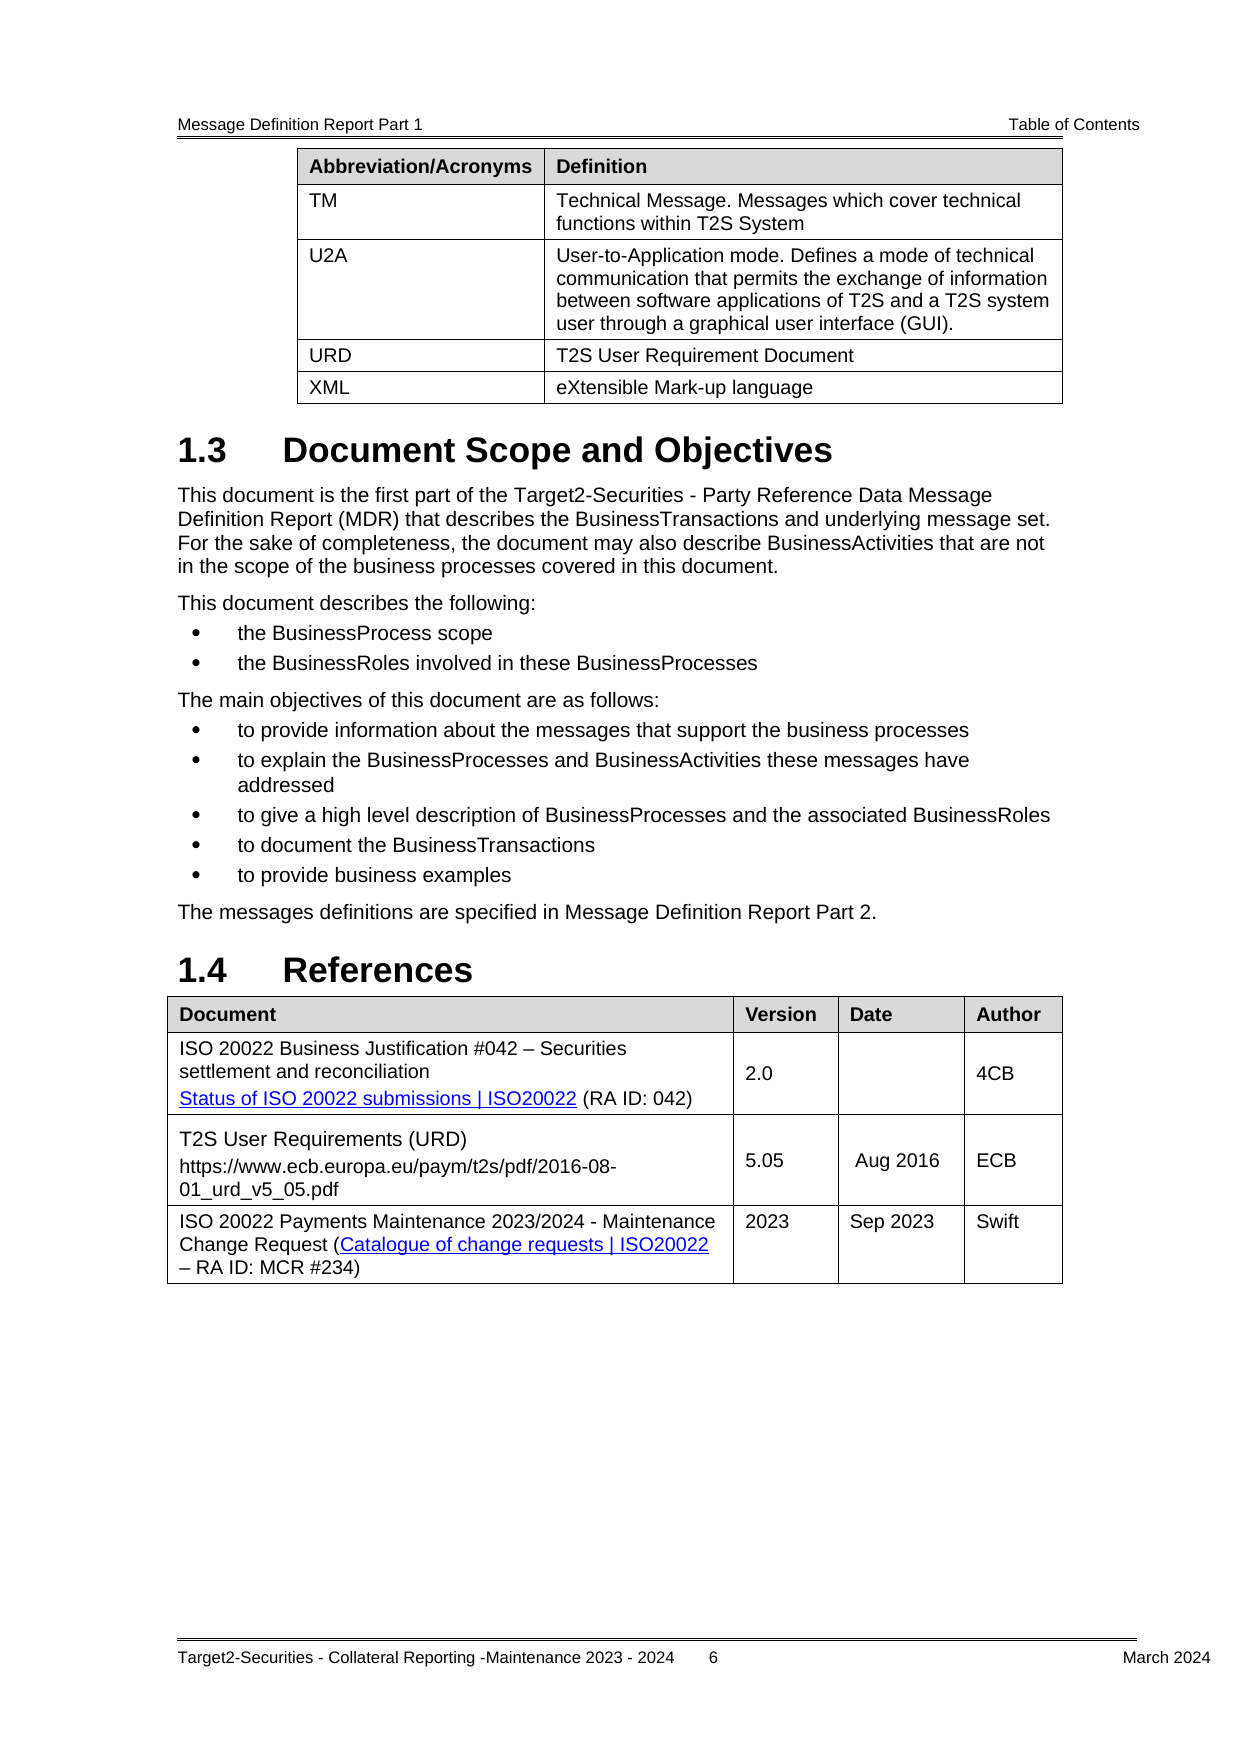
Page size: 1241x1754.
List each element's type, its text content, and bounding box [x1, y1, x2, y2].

table_cell U2A [298, 240, 544, 339]
table_cell TM [298, 185, 544, 239]
table_cell User-to-Application mode. Defines a mode of technical communication that permits the exchange of information between software applications of T2S and a T2S system user through a graphical user interface (GUI). [545, 240, 1062, 339]
text The messages definitions are specified in Message Definition Report Part 2. [177, 900, 1063, 924]
subtitle References [177, 949, 1063, 989]
table_header Document [168, 997, 733, 1032]
list to provide business examples [192, 863, 1063, 887]
table_cell 5.05 [734, 1115, 838, 1205]
list the BusinessRoles involved in these BusinessProcesses [192, 651, 1063, 675]
table_cell [839, 1033, 964, 1114]
table_cell Aug 2016 [839, 1115, 964, 1205]
text This document describes the following: [177, 591, 1063, 615]
table_header Definition [545, 149, 1062, 184]
table_header Author [965, 997, 1062, 1032]
table_header Abbreviation/Acronyms [298, 149, 544, 184]
table_cell Sep 2023 [839, 1206, 964, 1282]
table_cell URD [298, 340, 544, 371]
table_cell XML [298, 372, 544, 403]
table_cell T2S User Requirement Document [545, 340, 1062, 371]
list to provide information about the messages that support the business processes [192, 718, 1063, 742]
table_cell Swift [965, 1206, 1062, 1282]
table_cell 4CB [965, 1033, 1062, 1114]
table_cell ISO 20022 Business Justification #042 – Securities settlement and reconciliation Status of ISO 20022 submissions | ISO20022 (RA ID: 042) [168, 1033, 733, 1114]
list the BusinessProcess scope [192, 621, 1063, 645]
list to explain the BusinessProcesses and BusinessActivities these messages have addressed [192, 748, 1063, 796]
table_header Version [734, 997, 838, 1032]
table_cell Technical Message. Messages which cover technical functions within T2S System [545, 185, 1062, 239]
table_cell ISO 20022 Payments Maintenance 2023/2024 - Maintenance Change Request (Catalogue of change requests | ISO20022 – RA ID: MCR #234) [168, 1206, 733, 1282]
subtitle Document Scope and Objectives [177, 429, 1063, 470]
text This document is the first part of the Target2-Securities - Party Reference Data Message Definition Report (MDR) that describes the BusinessTransactions and underlying message set. For the sake of completeness, the document may also describe BusinessActivities that are not in the scope of the business processes covered in this document. [177, 482, 1063, 578]
text The main objectives of this document are as follows: [177, 688, 1063, 712]
table_cell eXtensible Mark-up language [545, 372, 1062, 403]
table_header Date [839, 997, 964, 1032]
list to give a high level description of BusinessProcesses and the associated BusinessRoles [192, 803, 1063, 827]
table_cell ECB [965, 1115, 1062, 1205]
table_cell 2.0 [734, 1033, 838, 1114]
list to document the BusinessTransactions [192, 833, 1063, 857]
table_cell 2023 [734, 1206, 838, 1282]
table_cell T2S User Requirements (URD) https://www.ecb.europa.eu/paym/t2s/pdf/2016-08-01_urd_v5_05.pdf [168, 1115, 733, 1205]
